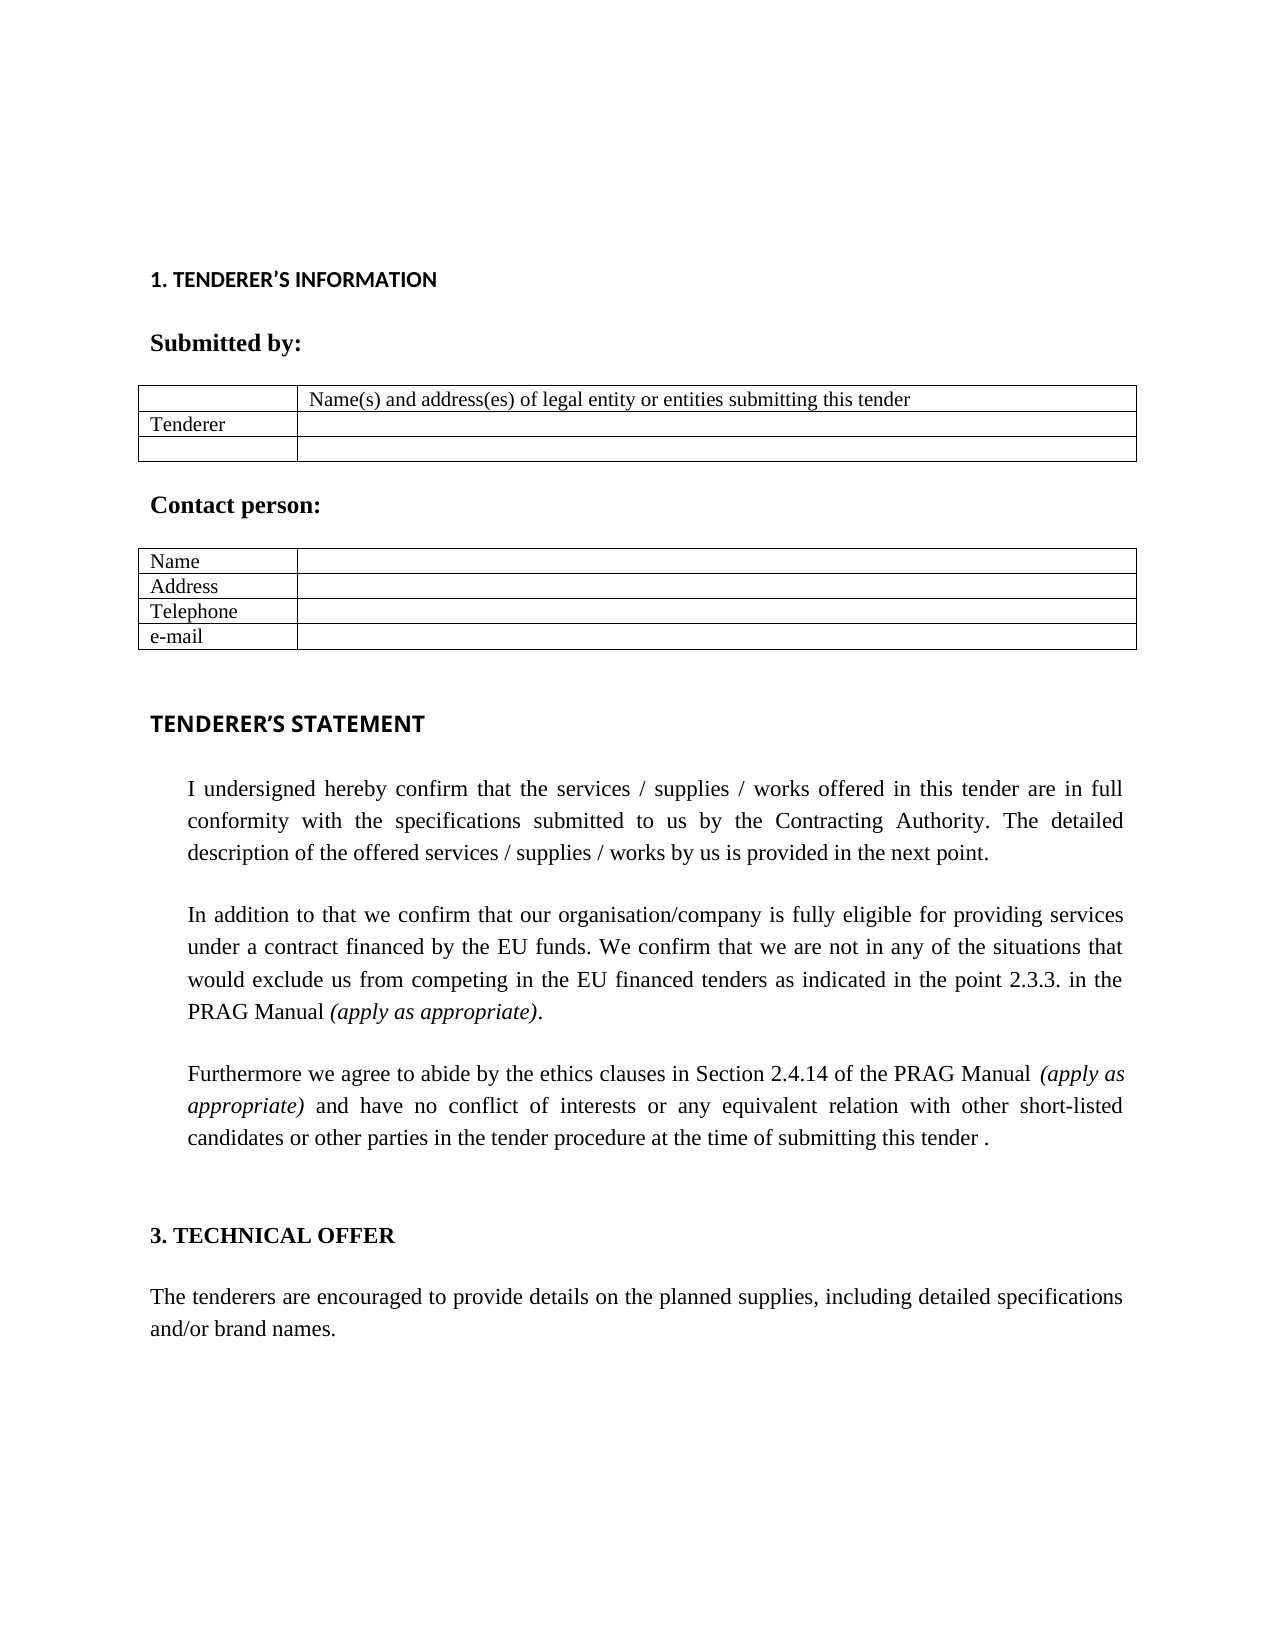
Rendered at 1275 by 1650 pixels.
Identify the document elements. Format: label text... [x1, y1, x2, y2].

table_cell Tenderer [139, 412, 297, 436]
table_cell [298, 599, 1136, 623]
table_header [298, 549, 1136, 573]
table_cell Address [139, 574, 297, 598]
text Furthermore we agree to abide by the ethics clauses in Section 2.4.14 of the PRAG Manual (apply as appropriate) and have no conflict of interests or any equivalent relation with other short-listed candidates or other parties in the tender procedure at the time of submitting this tender . [187, 1054, 1125, 1151]
text 1. TENDERER’S INFORMATION [150, 265, 1125, 293]
table_cell [298, 624, 1136, 648]
table_header Name [139, 549, 297, 573]
table_cell e-mail [139, 624, 297, 648]
table_cell [298, 437, 1136, 461]
text I undersigned hereby confirm that the services / supplies / works offered in this tender are in full conformity with the specifications submitted to us by the Contracting Authority. The detailed description of the offered services / supplies / works by us is provided in the next point. [187, 768, 1125, 866]
text Submitted by: [150, 328, 1125, 357]
table_cell [139, 437, 297, 461]
text 3. TECHNICAL OFFER [150, 1216, 1125, 1248]
text TENDERER’S STATEMENT [150, 707, 1125, 739]
text In addition to that we confirm that our organisation/company is fully eligible for providing services under a contract financed by the EU funds. We confirm that we are not in any of the situations that would exclude us from competing in the EU financed tenders as indicated in the point 2.3.3. in the PRAG Manual (apply as appropriate). [187, 895, 1125, 1024]
table_cell [298, 412, 1136, 436]
text The tenderers are encouraged to provide details on the planned supplies, including detailed specifications and/or brand names. [150, 1277, 1125, 1342]
table_header [139, 386, 297, 411]
table_header Name(s) and address(es) of legal entity or entities submitting this tender [298, 386, 1136, 411]
text Contact person: [150, 491, 1125, 519]
table_cell [298, 574, 1136, 598]
table_cell Telephone [139, 599, 297, 623]
